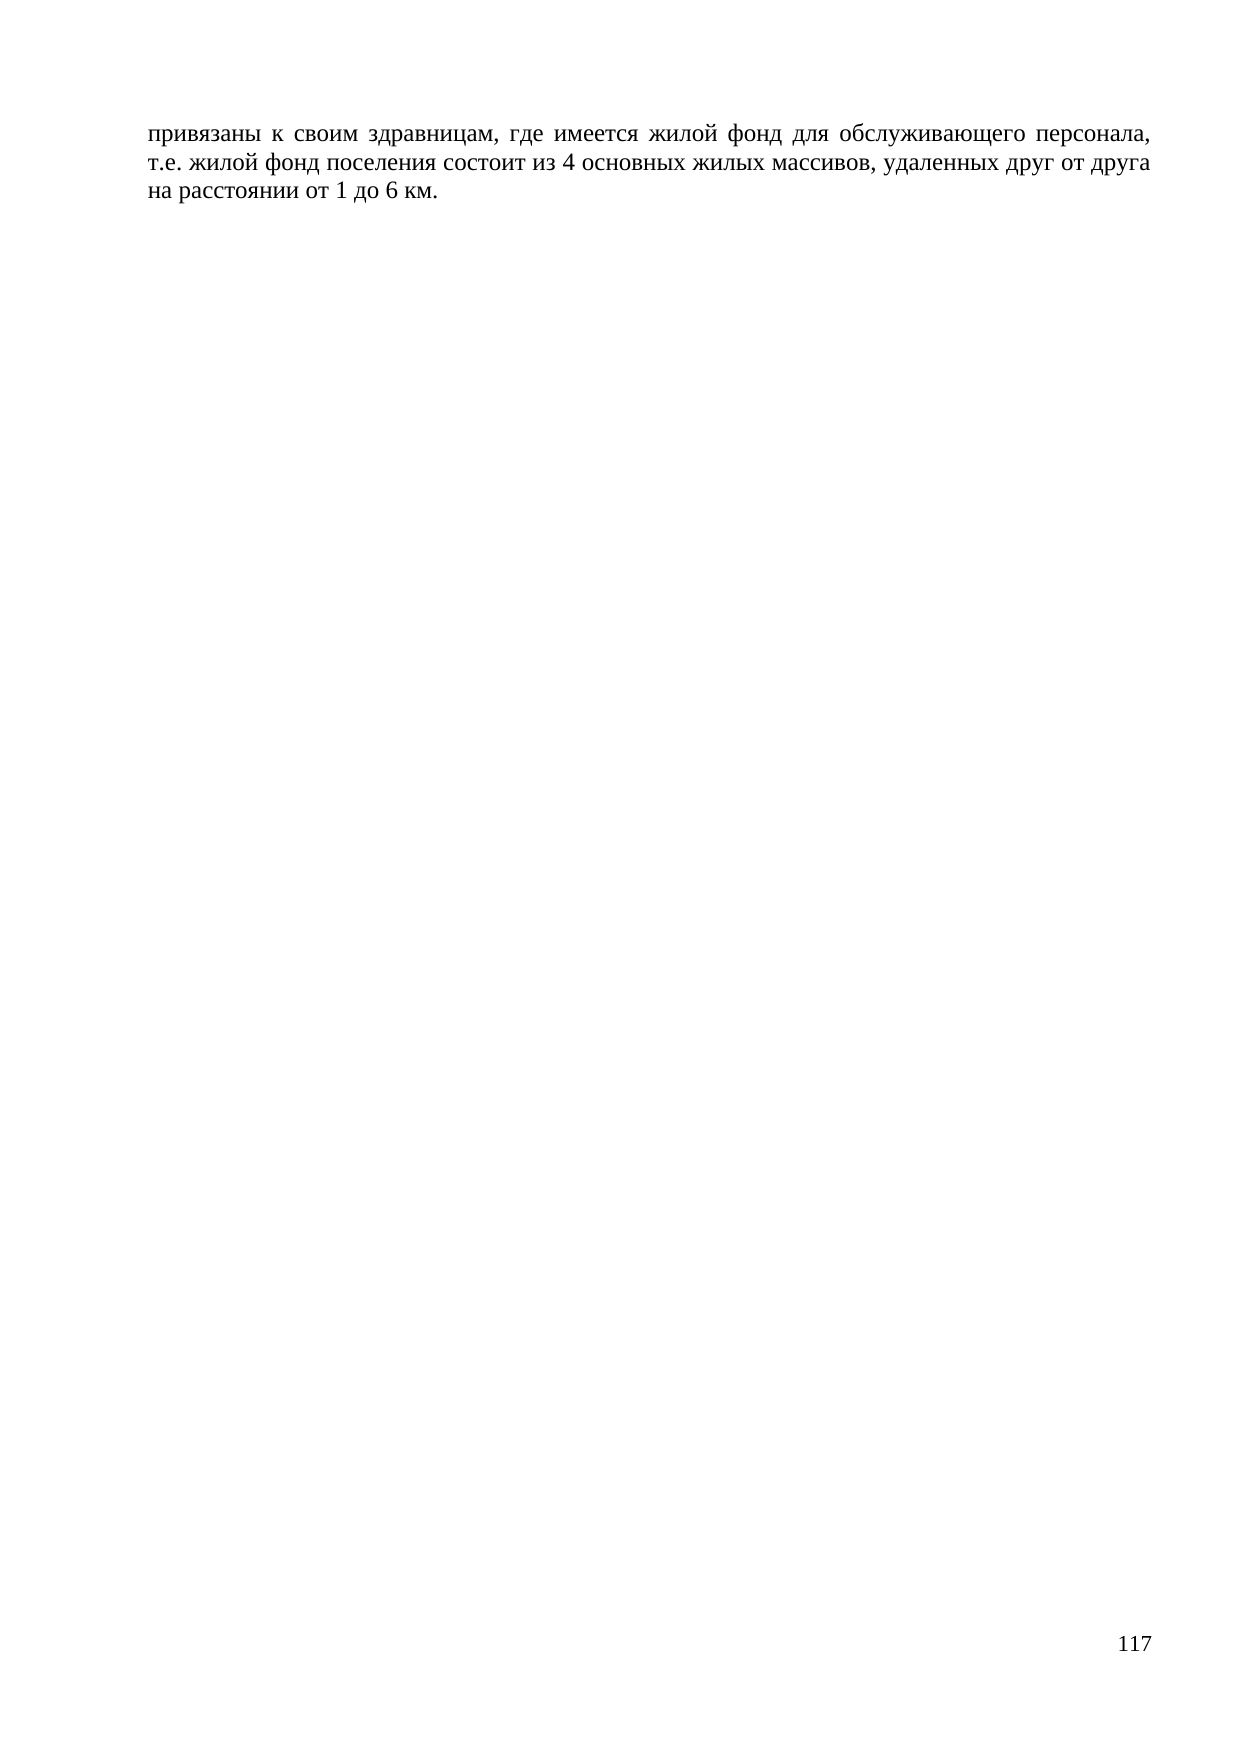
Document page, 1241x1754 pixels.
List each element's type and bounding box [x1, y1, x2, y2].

text [148, 118, 1152, 204]
